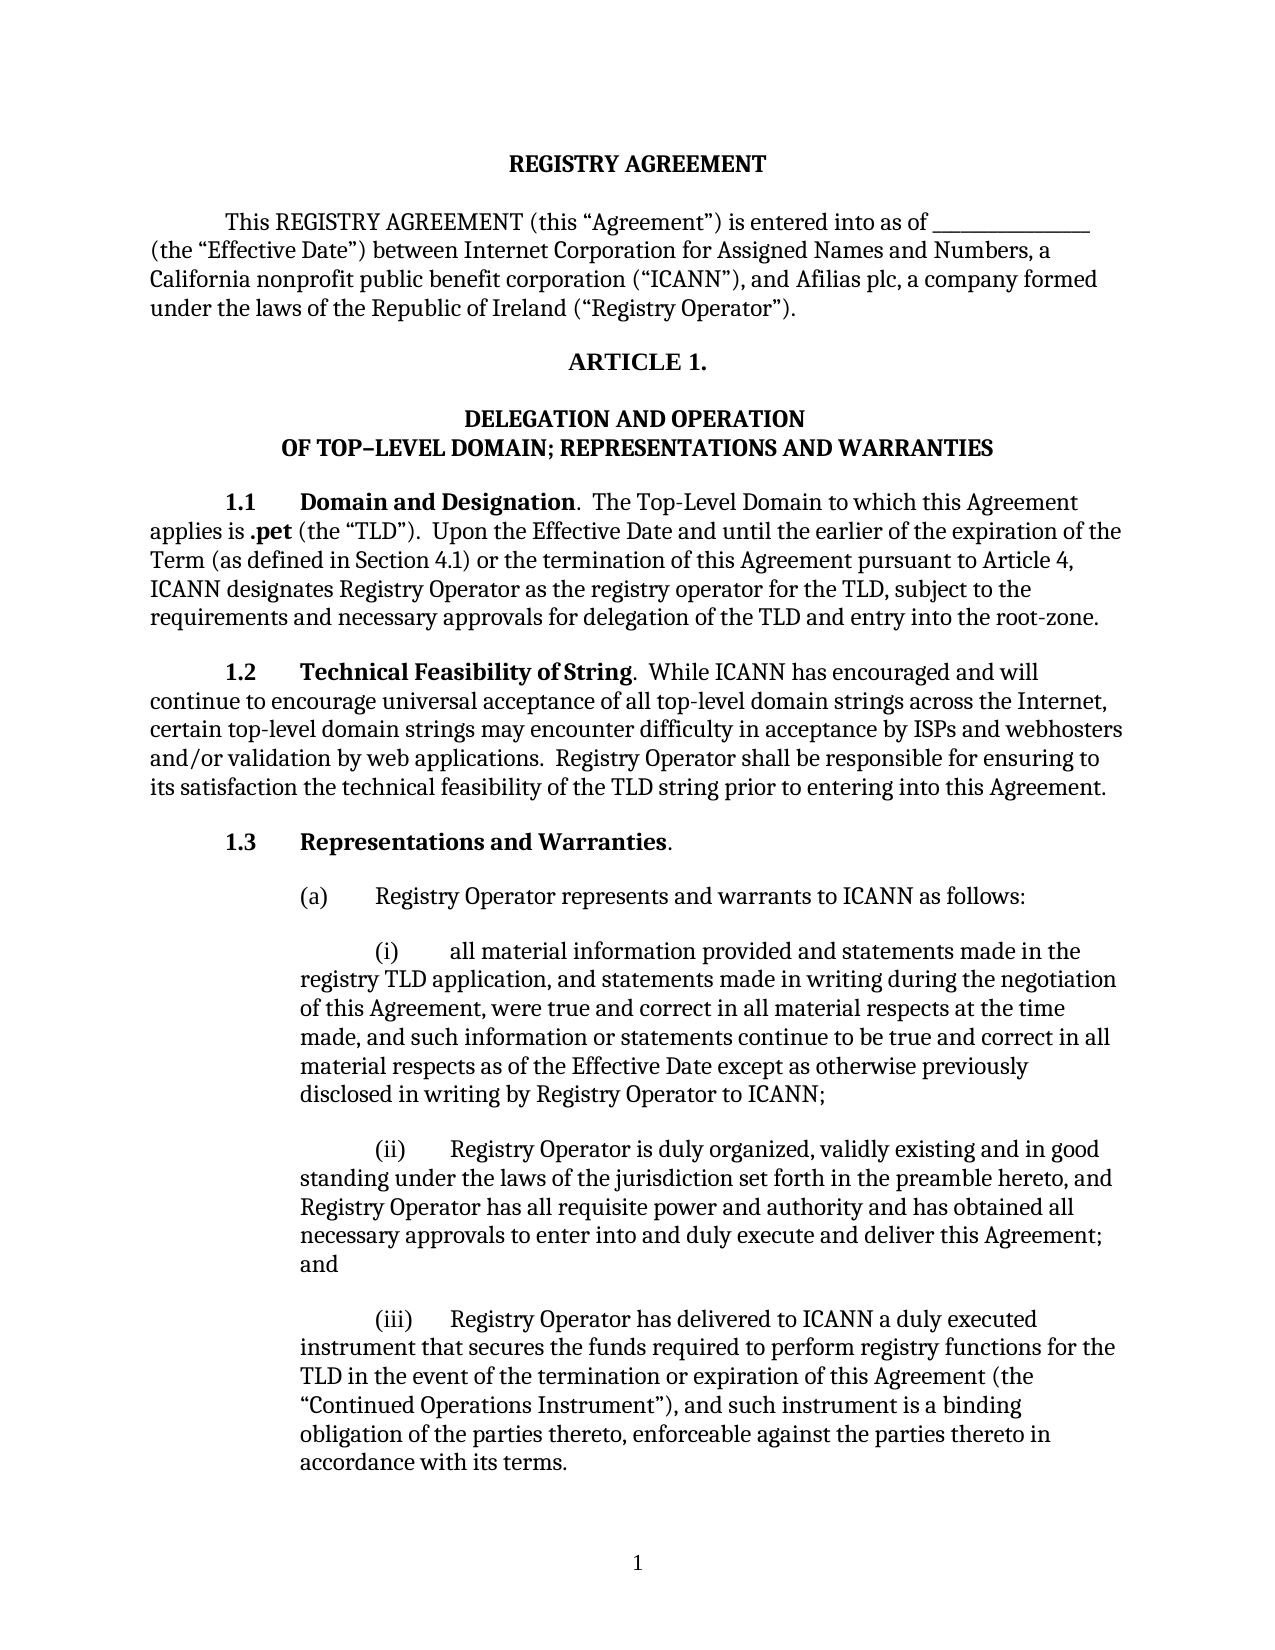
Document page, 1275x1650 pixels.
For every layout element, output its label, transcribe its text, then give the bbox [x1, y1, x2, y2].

text Registry Operator represents and warrants to ICANN as follows: [150, 881, 1125, 911]
text Domain and Designation. The Top-Level Domain to which this Agreement applies is .pet (the “TLD”). Upon the Effective Date and until the earlier of the expiration of the Term (as defined in Section 4.1) or the termination of this Agreement pursuant to Article 4, ICANN designates Registry Operator as the registry operator for the TLD, subject to the requirements and necessary approvals for delegation of the TLD and entry into the root-zone. [150, 487, 1125, 632]
text Registry Operator is duly organized, validly existing and in good standing under the laws of the jurisdiction set forth in the preamble hereto, and Registry Operator has all requisite power and authority and has obtained all necessary approvals to enter into and duly execute and deliver this Agreement; and [300, 1134, 1125, 1279]
text Registry Operator has delivered to ICANN a duly executed instrument that secures the funds required to perform registry functions for the TLD in the event of the termination or expiration of this Agreement (the “Continued Operations Instrument”), and such instrument is a binding obligation of the parties thereto, enforceable against the parties thereto in accordance with its terms. [300, 1304, 1125, 1477]
text DELEGATION AND OPERATION OF TOP–LEVEL DOMAIN; REPRESENTATIONS AND WARRANTIES [150, 347, 1125, 462]
text This REGISTRY AGREEMENT (this “Agreement”) is entered into as of _________________ (the “Effective Date”) between Internet Corporation for Assigned Names and Numbers, a California nonprofit public benefit corporation (“ICANN”), and Afilias plc, a company formed under the laws of the Republic of Ireland (“Registry Operator”). [150, 207, 1125, 322]
text Technical Feasibility of String. While ICANN has encouraged and will continue to encourage universal acceptance of all top-level domain strings across the Internet, certain top-level domain strings may encounter difficulty in acceptance by ISPs and webhosters and/or validation by web applications. Registry Operator shall be responsible for ensuring to its satisfaction the technical feasibility of the TLD string prior to entering into this Agreement. [150, 657, 1125, 802]
text all material information provided and statements made in the registry TLD application, and statements made in writing during the negotiation of this Agreement, were true and correct in all material respects at the time made, and such information or statements continue to be true and correct in all material respects as of the Effective Date except as otherwise previously disclosed in writing by Registry Operator to ICANN; [300, 936, 1125, 1109]
text Representations and Warranties. [150, 827, 1125, 856]
title REGISTRY AGREEMENT [150, 150, 1125, 179]
